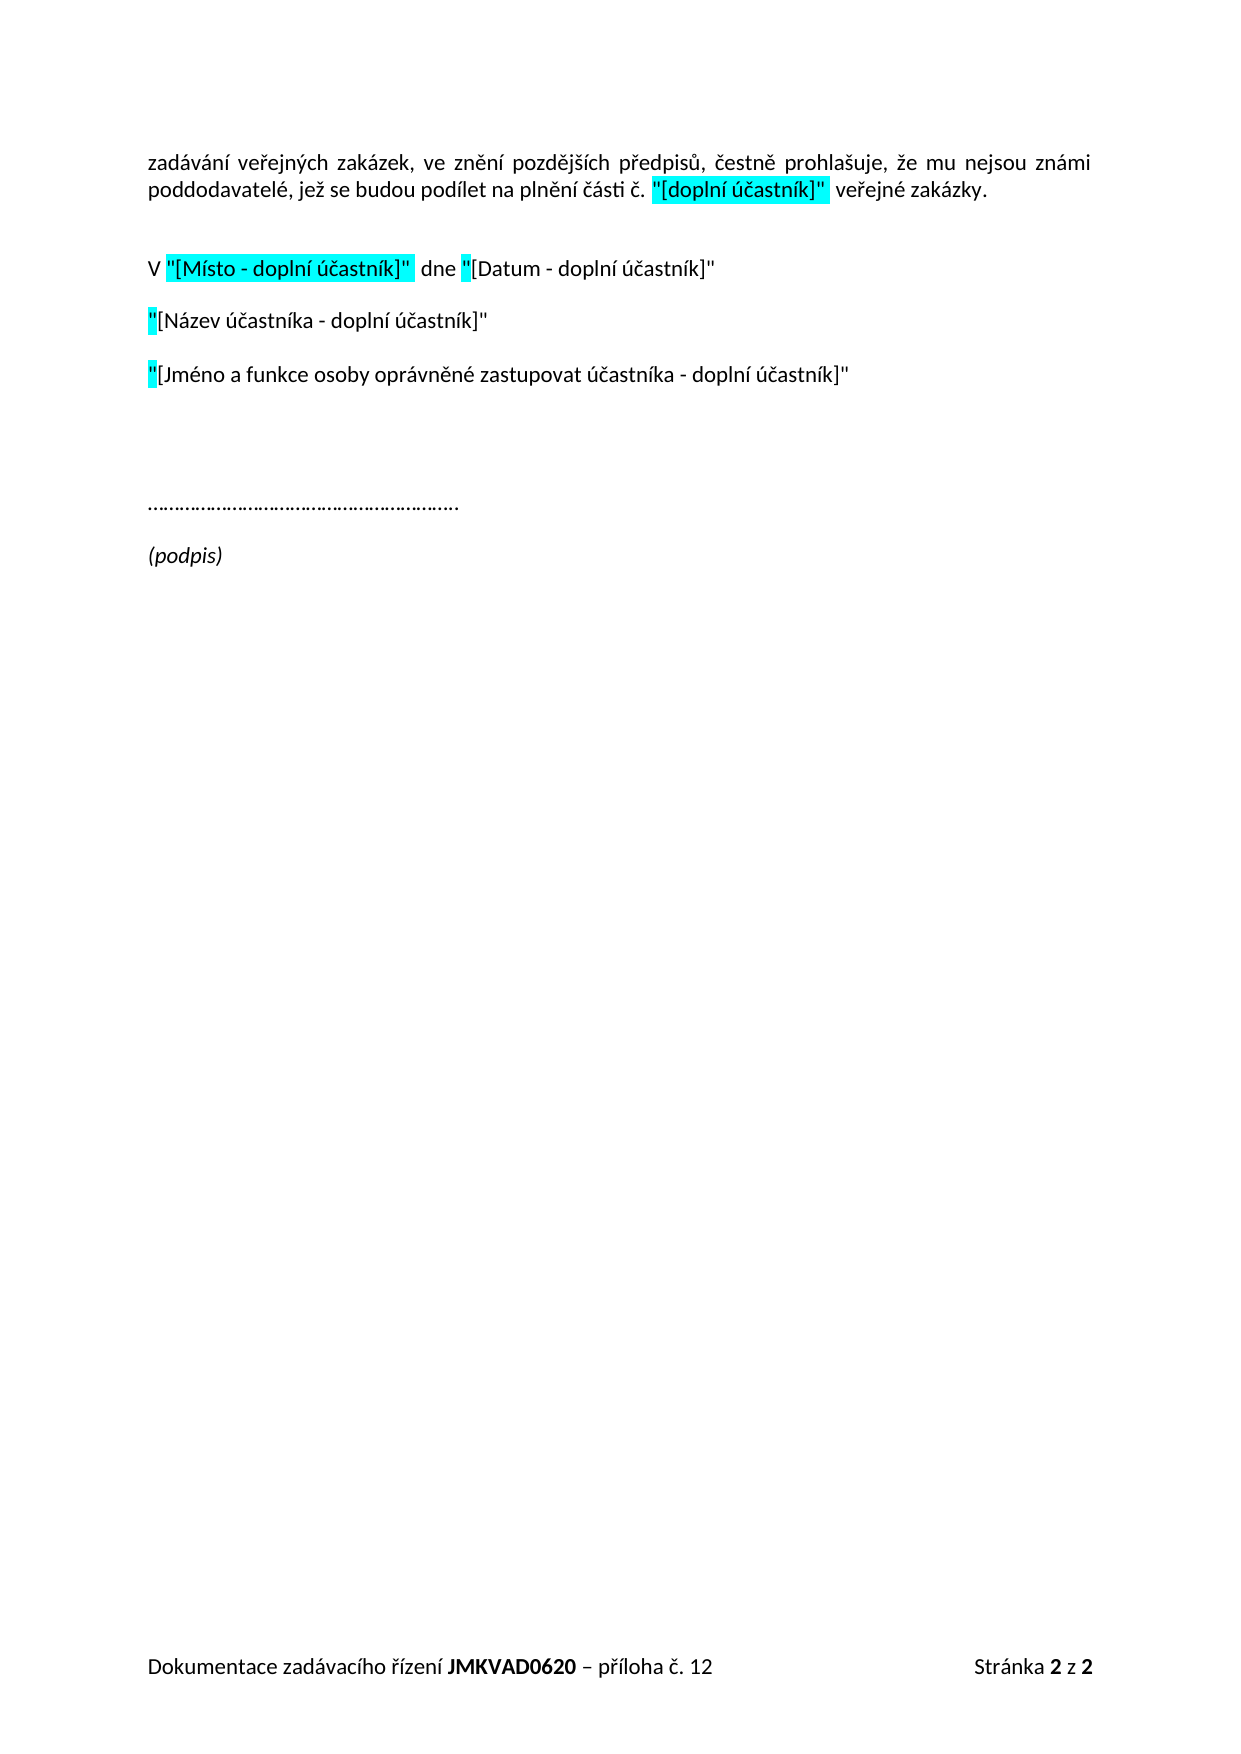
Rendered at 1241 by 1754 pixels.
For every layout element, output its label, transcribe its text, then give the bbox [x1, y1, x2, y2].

text ………………………………………………….. [148, 488, 1093, 516]
text V dne [148, 254, 166, 282]
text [148, 148, 1093, 204]
text (podpis) [148, 541, 1093, 569]
text V dne [415, 254, 461, 282]
text V dne [471, 254, 1093, 282]
